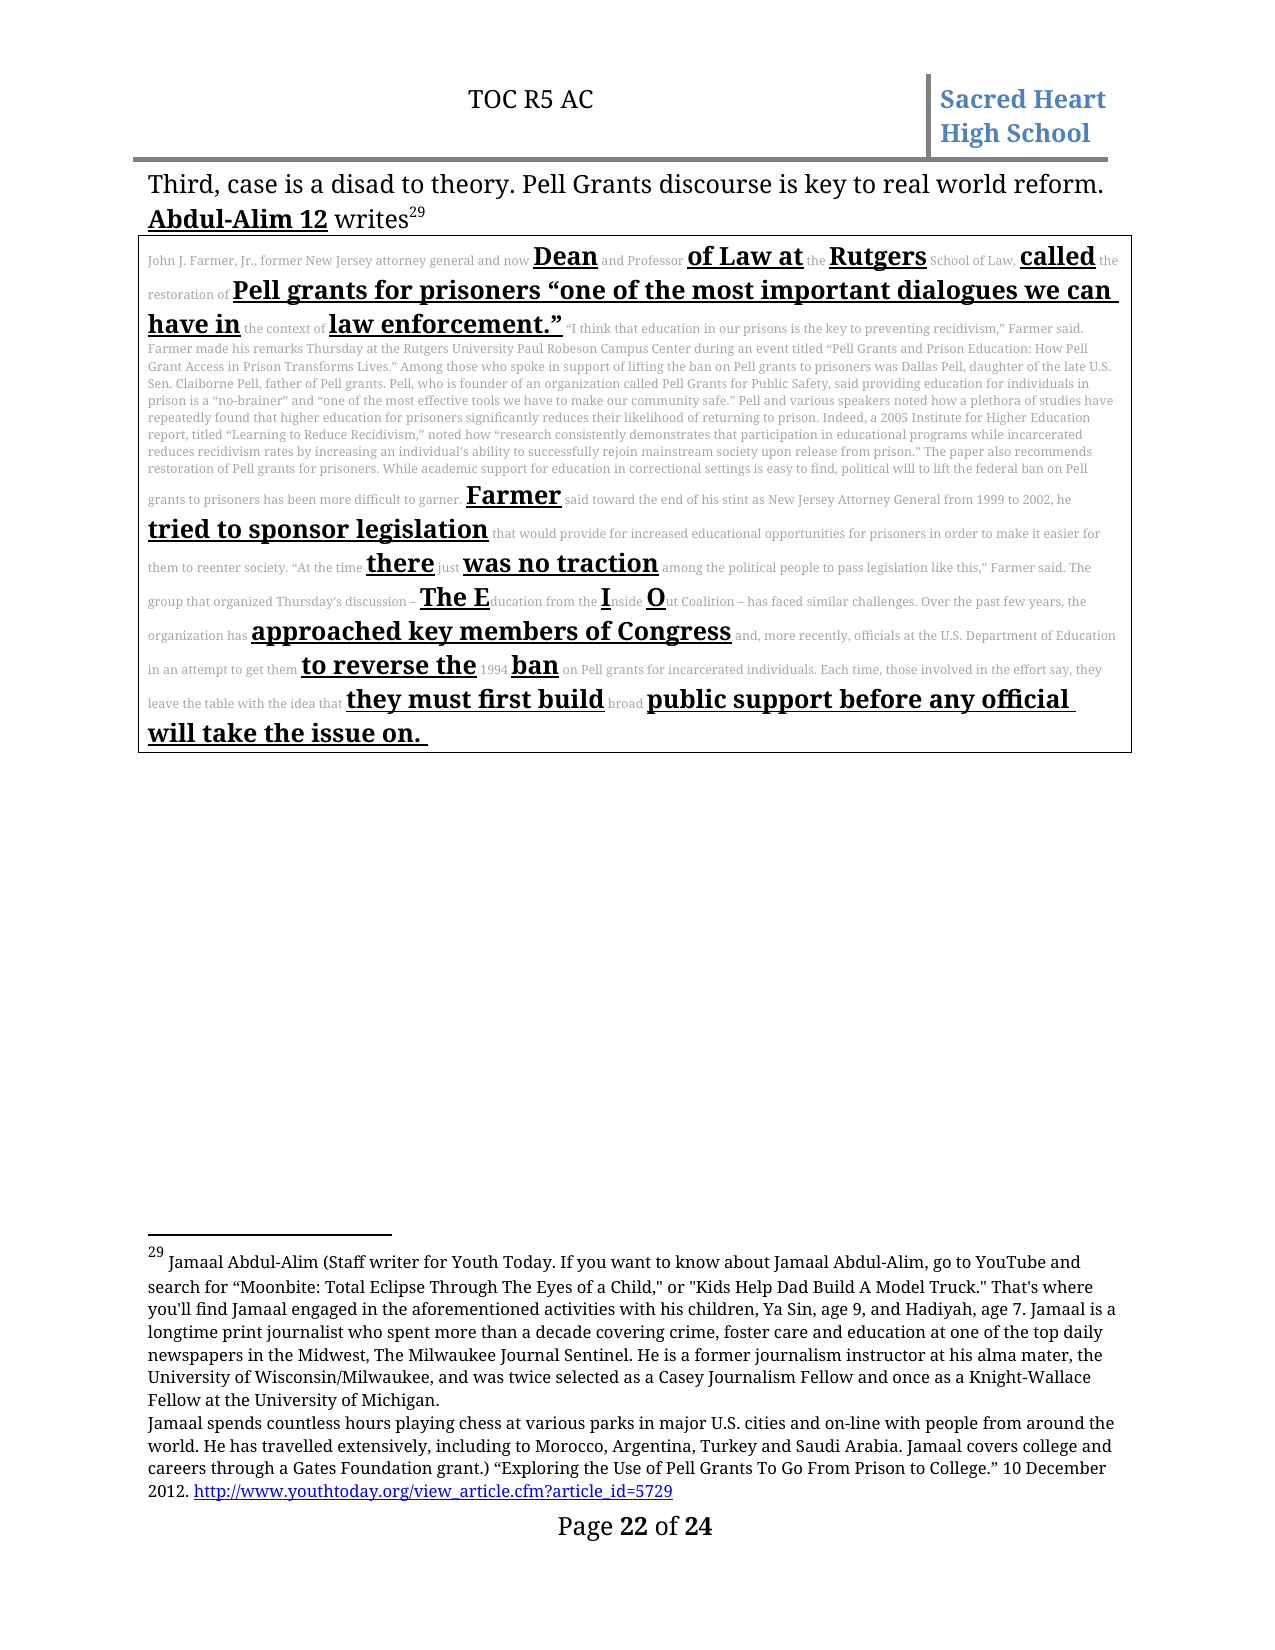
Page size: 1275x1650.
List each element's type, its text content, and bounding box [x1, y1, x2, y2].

text Abdul-Alim 12 writes [148, 201, 1122, 235]
text Third, case is a disad to theory. Pell Grants discourse is key to real world reform. [148, 167, 1122, 201]
text John J. Farmer, Jr., former New Jersey attorney general and now Dean and Professor of Law at the Rutgers School of Law, called the restoration of Pell grants for prisoners “one of the most important dialogues we can have in the context of law enforcement.” “I think that education in our prisons is the key to preventing recidivism,” Farmer said. Farmer made his remarks Thursday at the Rutgers University Paul Robeson Campus Center during an event titled “Pell Grants and Prison Education: How Pell Grant Access in Prison Transforms Lives.” Among those who spoke in support of lifting the ban on Pell grants to prisoners was Dallas Pell, daughter of the late U.S. Sen. Claiborne Pell, father of Pell grants. Pell, who is founder of an organization called Pell Grants for Public Safety, said providing education for individuals in prison is a “no-brainer” and “one of the most effective tools we have to make our community safe.” Pell and various speakers noted how a plethora of studies have repeatedly found that higher education for prisoners significantly reduces their likelihood of returning to prison. Indeed, a 2005 Institute for Higher Education report, titled “Learning to Reduce Recidivism,” noted how “research consistently demonstrates that participation in educational programs while incarcerated reduces recidivism rates by increasing an individual’s ability to successfully rejoin mainstream society upon release from prison.” The paper also recommends restoration of Pell grants for prisoners. While academic support for education in correctional settings is easy to find, political will to lift the federal ban on Pell grants to prisoners has been more difficult to garner. Farmer said toward the end of his stint as New Jersey Attorney General from 1999 to 2002, he tried to sponsor legislation that would provide for increased educational opportunities for prisoners in order to make it easier for them to reenter society. “At the time there just was no traction among the political people to pass legislation like this,” Farmer said. The group that organized Thursday’s discussion – The Education from the Inside Out Coalition – has faced similar challenges. Over the past few years, the organization has approached key members of Congress and, more recently, officials at the U.S. Department of Education in an attempt to get them to reverse the 1994 ban on Pell grants for incarcerated individuals. Each time, those involved in the effort say, they leave the table with the idea that they must first build broad public support before any official will take the issue on. [139, 236, 1131, 752]
